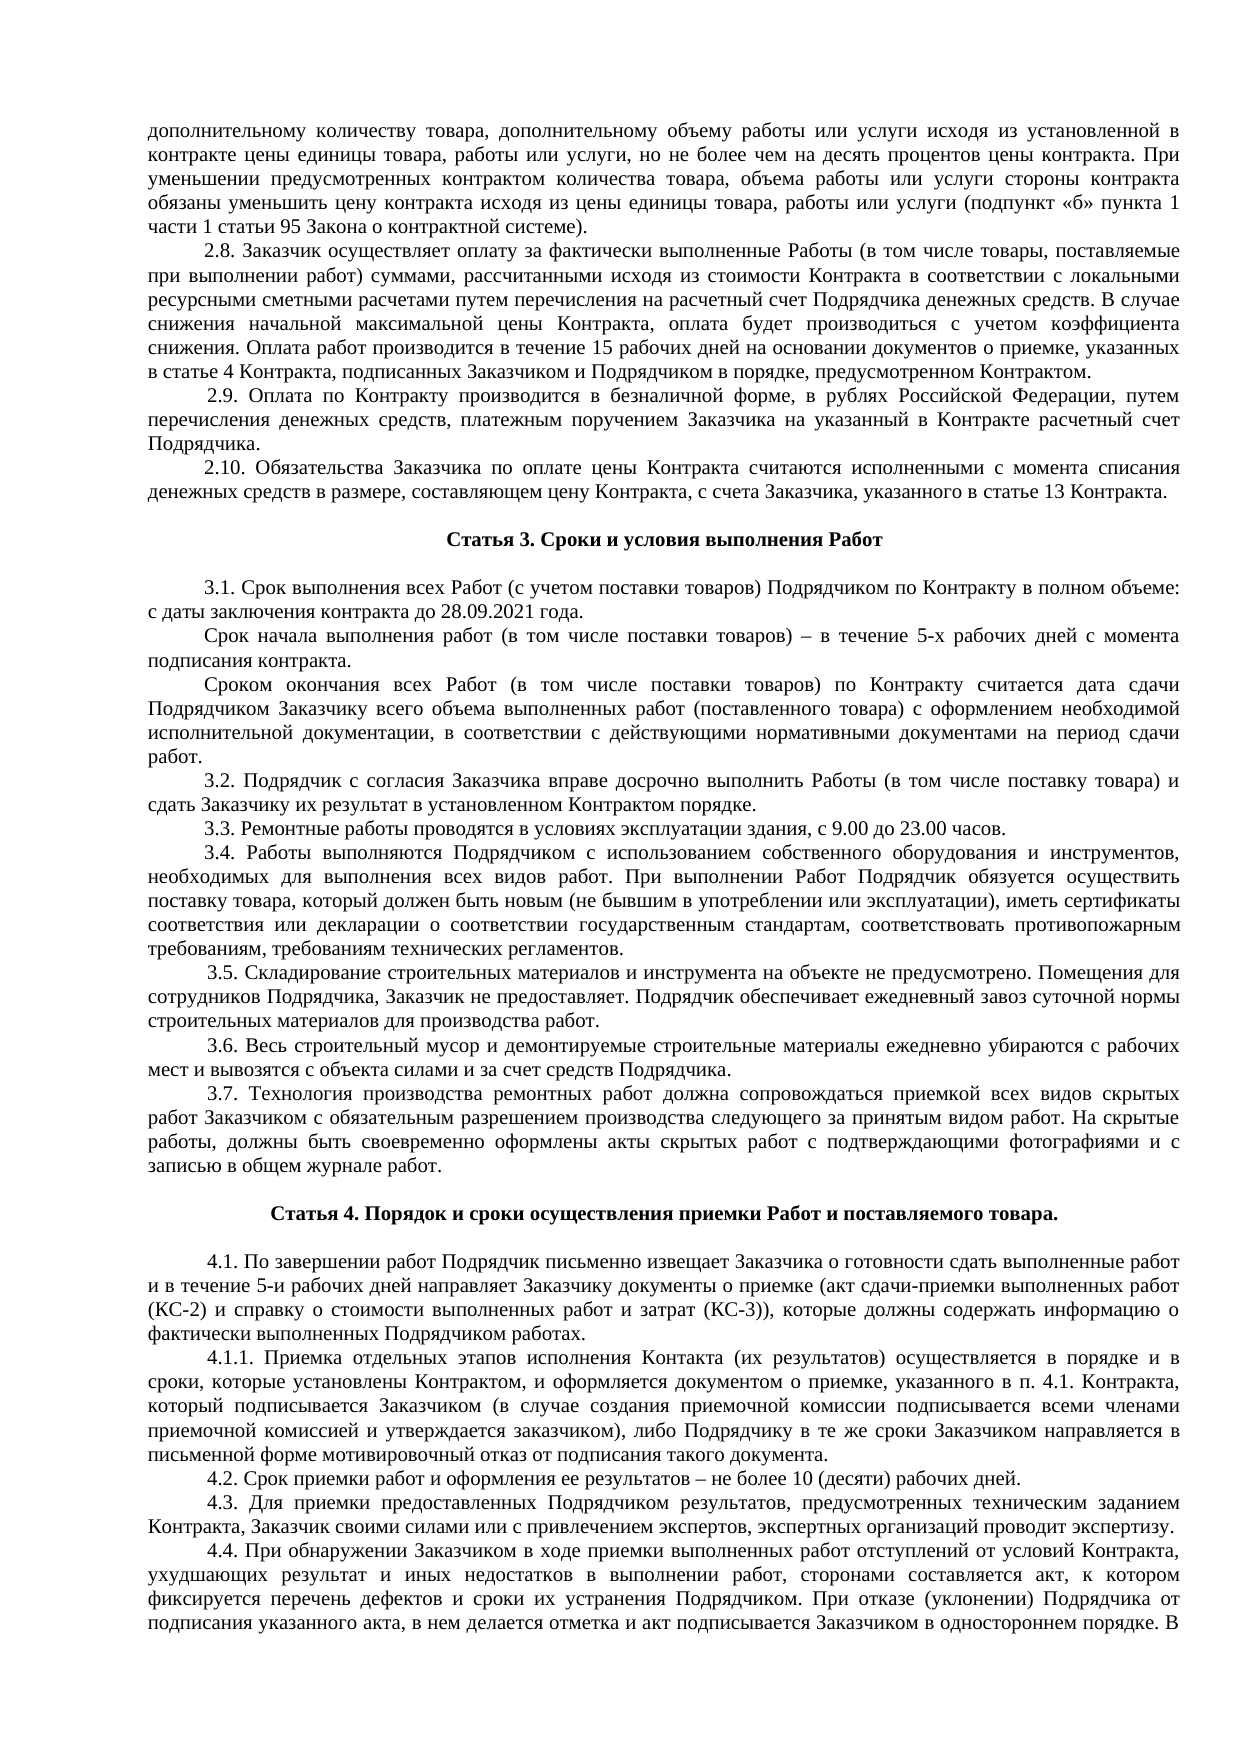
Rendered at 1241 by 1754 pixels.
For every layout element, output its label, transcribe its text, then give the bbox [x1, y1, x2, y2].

text 2.8. Заказчик осуществляет оплату за фактически выполненные Работы (в том числе товары, поставляемые при выполнении работ) суммами, рассчитанными исходя из стоимости Контракта в соответствии с локальными ресурсными сметными расчетами путем перечисления на расчетный счет Подрядчика денежных средств. В случае снижения начальной максимальной цены Контракта, оплата будет производиться с учетом коэффициента снижения. Оплата работ производится в течение 15 рабочих дней на основании документов о приемке, указанных в статье 4 Контракта, подписанных Заказчиком и Подрядчиком в порядке, предусмотренном Контрактом. [148, 238, 1181, 383]
text 4.2. Срок приемки работ и оформления ее результатов – не более 10 (десяти) рабочих дней. [148, 1466, 1181, 1490]
text 2.9. Оплата по Контракту производится в безналичной форме, в рублях Российской Федерации, путем перечисления денежных средств, платежным поручением Заказчика на указанный в Контракте расчетный счет Подрядчика. [148, 383, 1181, 455]
text 3.6. Весь строительный мусор и демонтируемые строительные материалы ежедневно убираются с рабочих мест и вывозятся с объекта силами и за счет средств Подрядчика. [148, 1032, 1181, 1081]
text 3.5. Складирование строительных материалов и инструмента на объекте не предусмотрено. Помещения для сотрудников Подрядчика, Заказчик не предоставляет. Подрядчик обеспечивает ежедневный завоз суточной нормы строительных материалов для производства работ. [148, 960, 1181, 1032]
text Срок начала выполнения работ (в том числе поставки товаров) – в течение 5-х рабочих дней с момента подписания контракта. [148, 623, 1181, 672]
text 4.1.1. Приемка отдельных этапов исполнения Контакта (их результатов) осуществляется в порядке и в сроки, которые установлены Контрактом, и оформляется документом о приемке, указанного в п. 4.1. Контракта, который подписывается Заказчиком (в случае создания приемочной комиссии подписывается всеми членами приемочной комиссией и утверждается заказчиком), либо Подрядчику в те же сроки Заказчиком направляется в письменной форме мотивировочный отказ от подписания такого документа. [148, 1345, 1181, 1466]
text 4.3. Для приемки предоставленных Подрядчиком результатов, предусмотренных техническим заданием Контракта, Заказчик своими силами или с привлечением экспертов, экспертных организаций проводит экспертизу. [148, 1490, 1181, 1538]
text 3.2. Подрядчик с согласия Заказчика вправе досрочно выполнить Работы (в том числе поставку товара) и сдать Заказчику их результат в установленном Контрактом порядке. [148, 768, 1181, 816]
text 4.1. По завершении работ Подрядчик письменно извещает Заказчика о готовности сдать выполненные работ и в течение 5-и рабочих дней направляет Заказчику документы о приемке (акт сдачи-приемки выполненных работ (КС-2) и справку о стоимости выполненных работ и затрат (КС-3)), которые должны содержать информацию о фактически выполненных Подрядчиком работах. [148, 1249, 1181, 1345]
text 3.3. Ремонтные работы проводятся в условиях эксплуатации здания, с 9.00 до 23.00 часов. [148, 816, 1181, 840]
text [148, 118, 1181, 238]
text Сроком окончания всех Работ (в том числе поставки товаров) по Контракту считается дата сдачи Подрядчиком Заказчику всего объема выполненных работ (поставленного товара) с оформлением необходимой исполнительной документации, в соответствии с действующими нормативными документами на период сдачи работ. [148, 672, 1181, 768]
text 3.4. Работы выполняются Подрядчиком с использованием собственного оборудования и инструментов, необходимых для выполнения всех видов работ. При выполнении Работ Подрядчик обязуется осуществить поставку товара, который должен быть новым (не бывшим в употреблении или эксплуатации), иметь сертификаты соответствия или декларации о соответствии государственным стандартам, соответствовать противопожарным требованиям, требованиям технических регламентов. [148, 840, 1181, 960]
text Статья 4. Порядок и сроки осуществления приемки Работ и поставляемого товара. [148, 1201, 1181, 1225]
text 3.1. Срок выполнения всех Работ (с учетом поставки товаров) Подрядчиком по Контракту в полном объеме: с даты заключения контракта до 28.09.2021 года. [148, 575, 1181, 623]
text 3.7. Технология производства ремонтных работ должна сопровождаться приемкой всех видов скрытых работ Заказчиком с обязательным разрешением производства следующего за принятым видом работ. На скрытые работы, должны быть своевременно оформлены акты скрытых работ с подтверждающими фотографиями и с записью в общем журнале работ. [148, 1081, 1181, 1177]
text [148, 1538, 1181, 1634]
text 2.10. Обязательства Заказчика по оплате цены Контракта считаются исполненными с момента списания денежных средств в размере, составляющем цену Контракта, с счета Заказчика, указанного в статье 13 Контракта. [148, 455, 1181, 503]
text Статья 3. Сроки и условия выполнения Работ [148, 527, 1181, 551]
